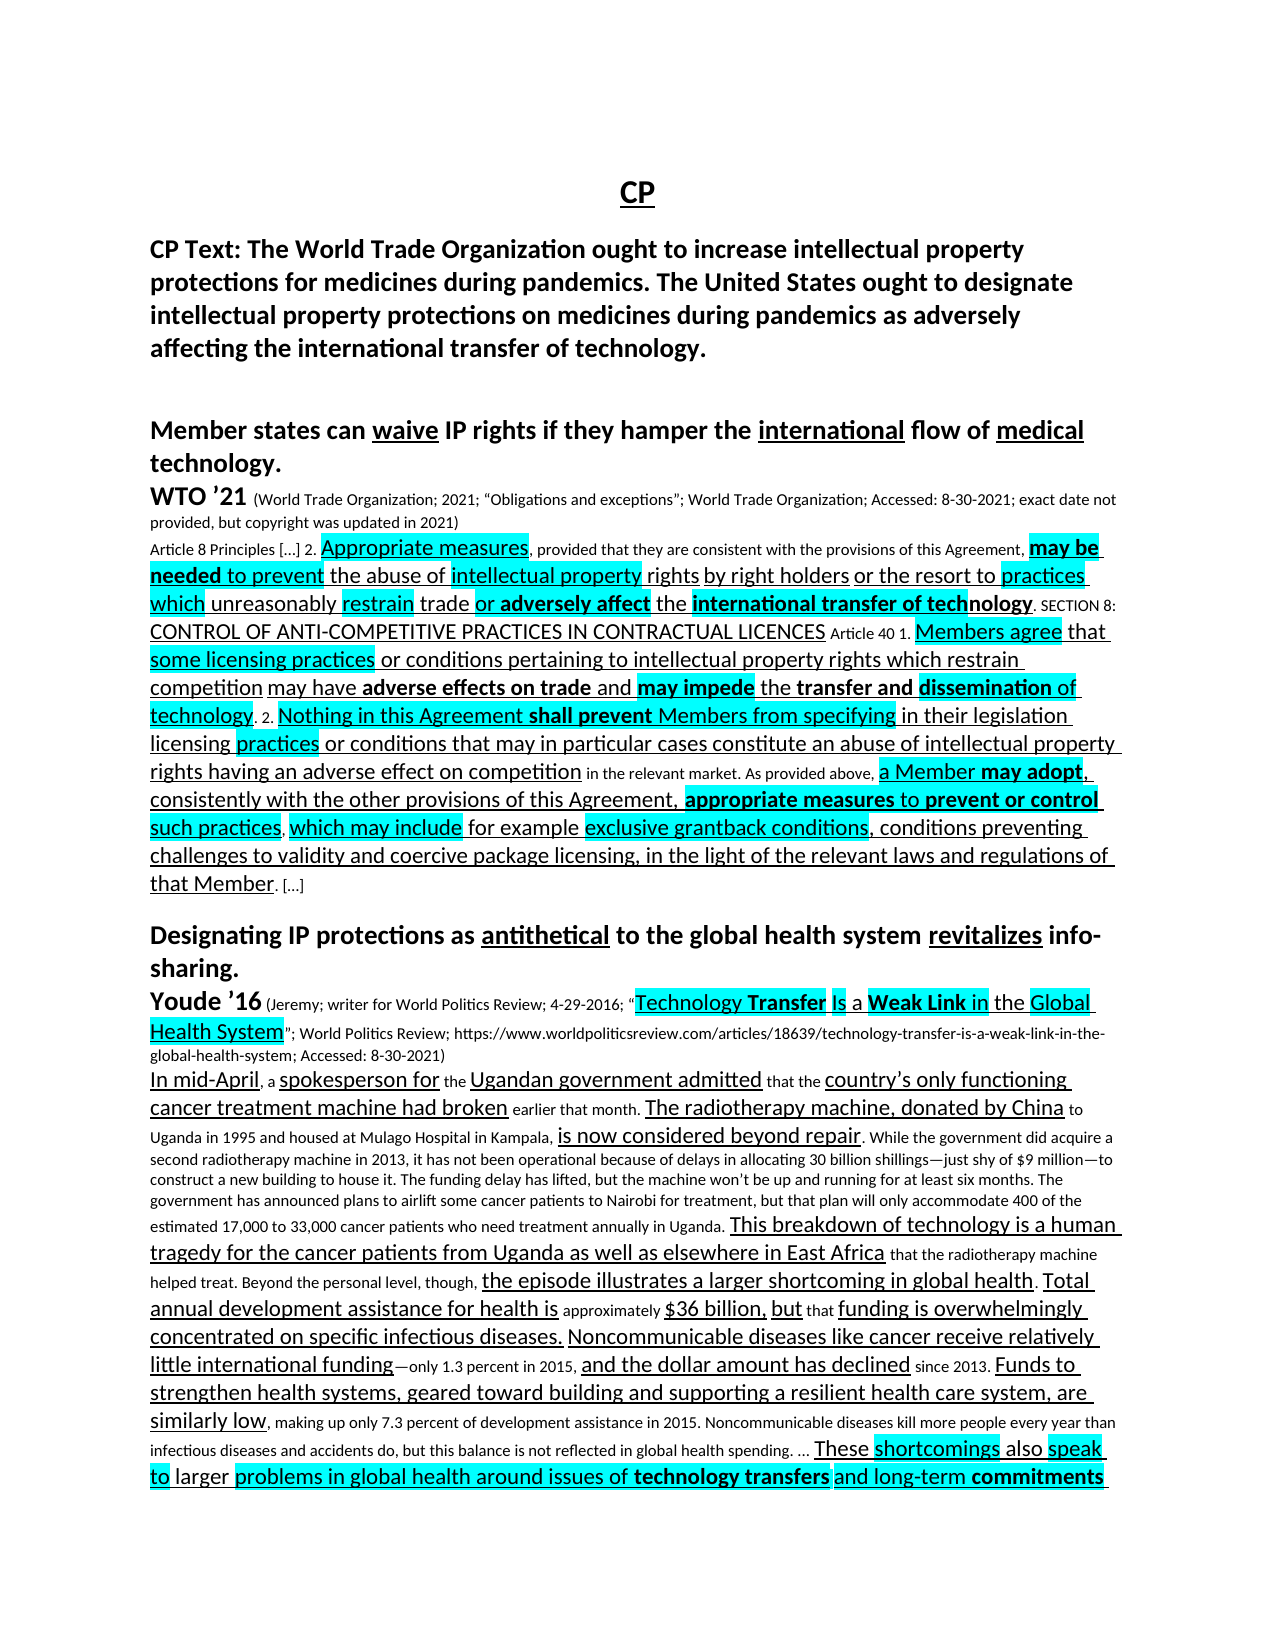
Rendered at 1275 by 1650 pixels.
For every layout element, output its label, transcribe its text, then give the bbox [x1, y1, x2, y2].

text Article 8 Principles […] 2. Appropriate measures, provided that they are consistent with the provisions of this Agreement, may be needed to prevent the abuse of intellectual property rights by right holders or the resort to practices which unreasonably restrain trade or adversely affect the international transfer of technology. SECTION 8: CONTROL OF ANTI-COMPETITIVE PRACTICES IN CONTRACTUAL LICENCES Article 40 1. Members agree that some licensing practices or conditions pertaining to intellectual property rights which restrain competition may have adverse effects on trade and may impede the transfer and dissemination of technology. 2. Nothing in this Agreement shall prevent Members from specifying in their legislation licensing practices or conditions that may in particular cases constitute an abuse of intellectual property rights having an adverse effect on competition in the relevant market. As provided above, a Member may adopt, consistently with the other provisions of this Agreement, appropriate measures to prevent or control such practices, which may include for example exclusive grantback conditions, conditions preventing challenges to validity and coercive package licensing, in the light of the relevant laws and regulations of that Member. […] [150, 533, 1125, 897]
text WTO ’21 (World Trade Organization; 2021; “Obligations and exceptions”; World Trade Organization; Accessed: 8-30-2021; exact date not provided, but copyright was updated in 2021) [150, 479, 1125, 533]
subtitle Designating IP protections as antithetical to the global health system revitalizes info-sharing. [150, 918, 1125, 984]
subtitle CP Text: The World Trade Organization ought to increase intellectual property protections for medicines during pandemics. The United States ought to designate intellectual property protections on medicines during pandemics as adversely affecting the international transfer of technology. [150, 232, 1125, 364]
subtitle Member states can waive IP rights if they hamper the international flow of medical technology. [150, 413, 1125, 479]
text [150, 1065, 1125, 1490]
text Youde ’16 (Jeremy; writer for World Politics Review; 4-29-2016; “Technology Transfer Is a Weak Link in the Global Health System”; World Politics Review; https://www.worldpoliticsreview.com/articles/18639/technology-transfer-is-a-weak-link-in-the-global-health-system; Accessed: 8-30-2021) [150, 984, 1125, 1065]
subtitle CP [150, 171, 1125, 212]
